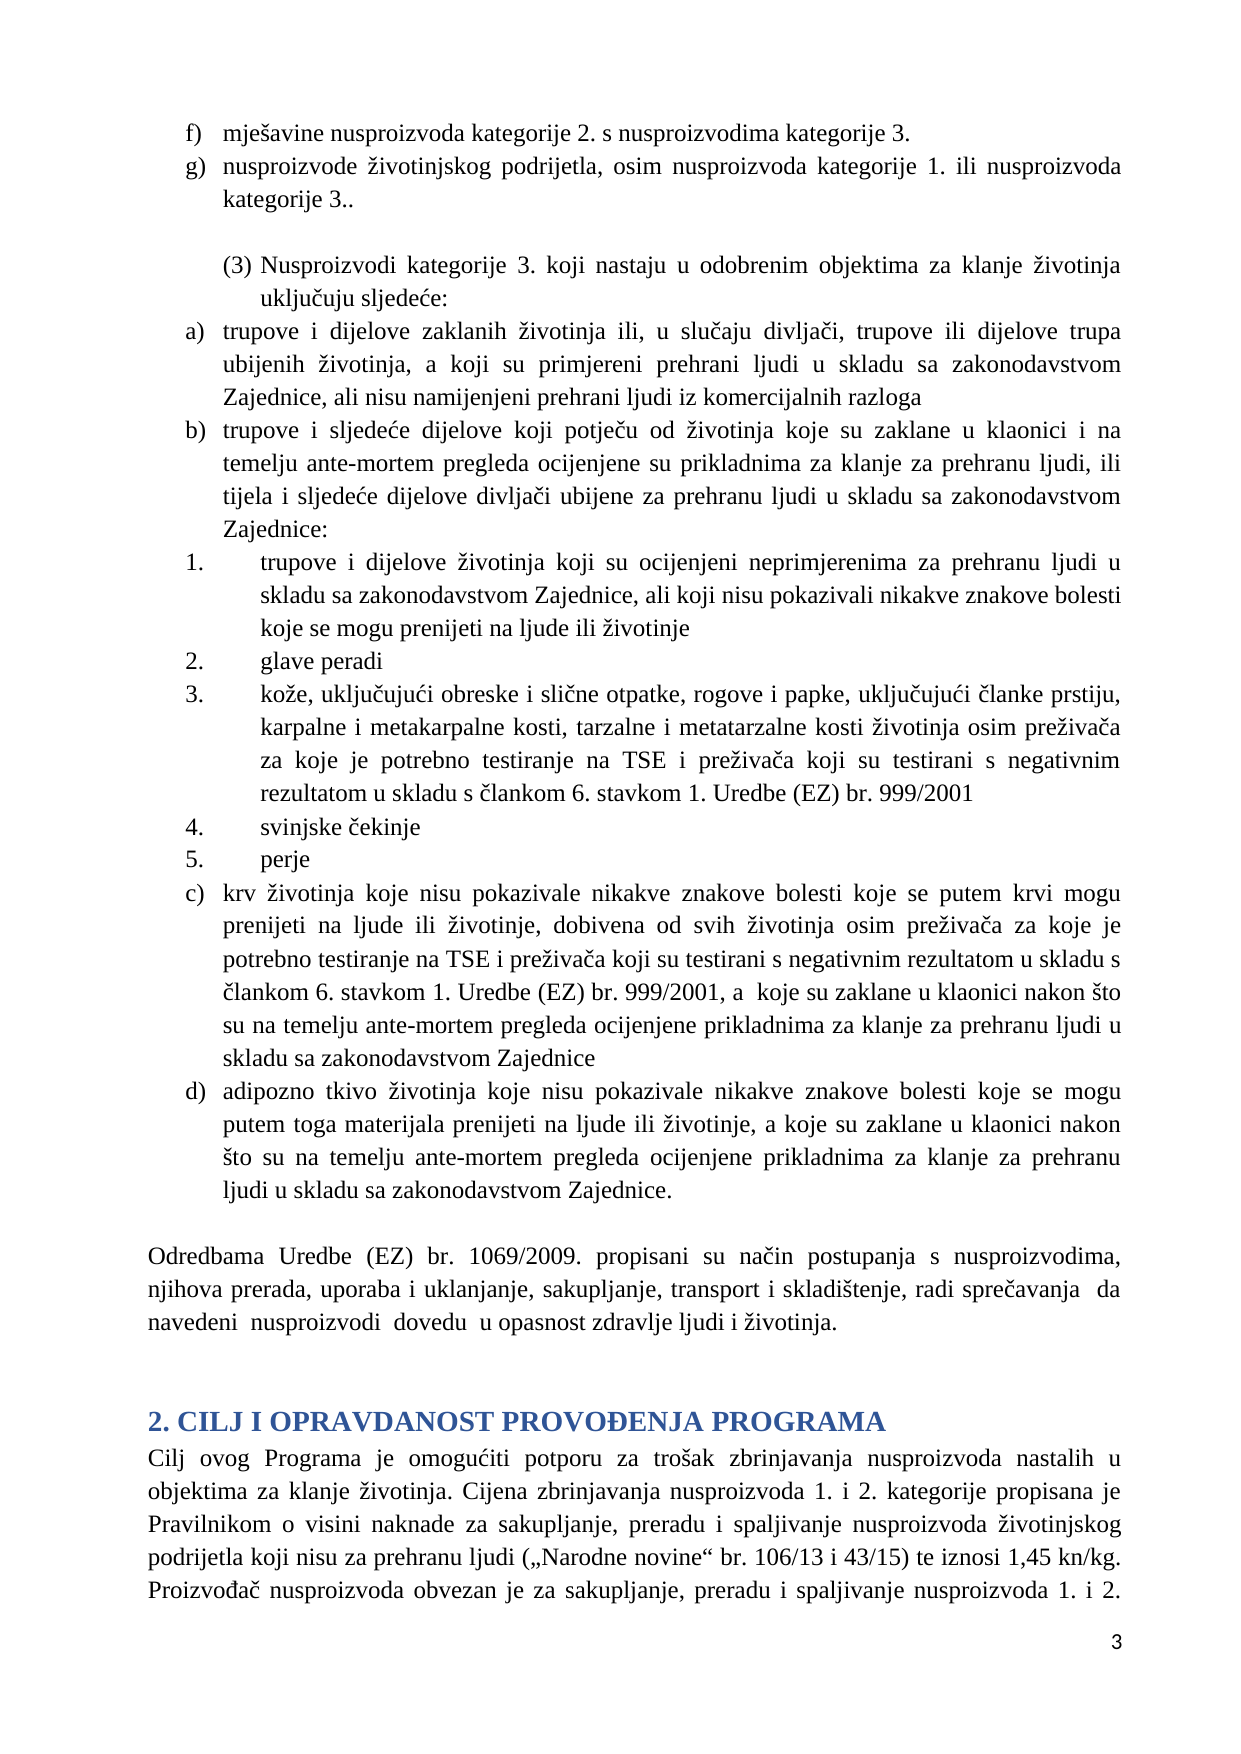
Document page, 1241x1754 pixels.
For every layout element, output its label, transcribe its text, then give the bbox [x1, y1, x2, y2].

list kože, uključujući obreske i slične otpatke, rogove i papke, uključujući članke prstiju, karpalne i metakarpalne kosti, tarzalne i metatarzalne kosti životinja osim preživača za koje je potrebno testiranje na TSE i preživača koji su testirani s negativnim rezultatom u skladu s člankom 6. stavkom 1. Uredbe (EZ) br. 999/2001 [185, 679, 1122, 807]
list perje [185, 844, 1122, 873]
list glave peradi [185, 646, 1122, 675]
list adipozno tkivo životinja koje nisu pokazivale nikakve znakove bolesti koje se mogu putem toga materijala prenijeti na ljude ili životinje, a koje su zaklane u klaonici nakon što su na temelju ante-mortem pregleda ocijenjene prikladnima za klanje za prehranu ljudi u skladu sa zakonodavstvom Zajednice. [185, 1076, 1122, 1203]
subtitle 2. CILJ I OPRAVDANOST PROVOĐENJA PROGRAMA [148, 1404, 1122, 1438]
list krv životinja koje nisu pokazivale nikakve znakove bolesti koje se putem krvi mogu prenijeti na ljude ili životinje, dobivena od svih životinja osim preživača za koje je potrebno testiranje na TSE i preživača koji su testirani s negativnim rezultatom u skladu s člankom 6. stavkom 1. Uredbe (EZ) br. 999/2001, a koje su zaklane u klaonici nakon što su na temelju ante-mortem pregleda ocijenjene prikladnima za klanje za prehranu ljudi u skladu sa zakonodavstvom Zajednice [185, 878, 1122, 1071]
list nusproizvode životinjskog podrijetla, osim nusproizvoda kategorije 1. ili nusproizvoda kategorije 3.. [185, 151, 1122, 213]
text Odredbama Uredbe (EZ) br. 1069/2009. propisani su način postupanja s nusproizvodima, njihova prerada, uporaba i uklanjanje, sakupljanje, transport i skladištenje, radi sprečavanja da navedeni nusproizvodi dovedu u opasnost zdravlje ljudi i životinja. [148, 1241, 1122, 1336]
list trupove i sljedeće dijelove koji potječu od životinja koje su zaklane u klaonici i na temelju ante-mortem pregleda ocijenjene su prikladnima za klanje za prehranu ljudi, ili tijela i sljedeće dijelove divljači ubijene za prehranu ljudi u skladu sa zakonodavstvom Zajednice: [185, 415, 1122, 543]
list trupove i dijelove zaklanih životinja ili, u slučaju divljači, trupove ili dijelove trupa ubijenih životinja, a koji su primjereni prehrani ljudi u skladu sa zakonodavstvom Zajednice, ali nisu namijenjeni prehrani ljudi iz komercijalnih razloga [185, 316, 1122, 411]
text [148, 1443, 1122, 1604]
list mješavine nusproizvoda kategorije 2. s nusproizvodima kategorije 3. [185, 118, 1122, 147]
list Nusproizvodi kategorije 3. koji nastaju u odobrenim objektima za klanje životinja uključuju sljedeće: [223, 250, 1122, 312]
list svinjske čekinje [185, 812, 1122, 840]
list trupove i dijelove životinja koji su ocijenjeni neprimjerenima za prehranu ljudi u skladu sa zakonodavstvom Zajednice, ali koji nisu pokazivali nikakve znakove bolesti koje se mogu prenijeti na ljude ili životinje [185, 547, 1122, 642]
